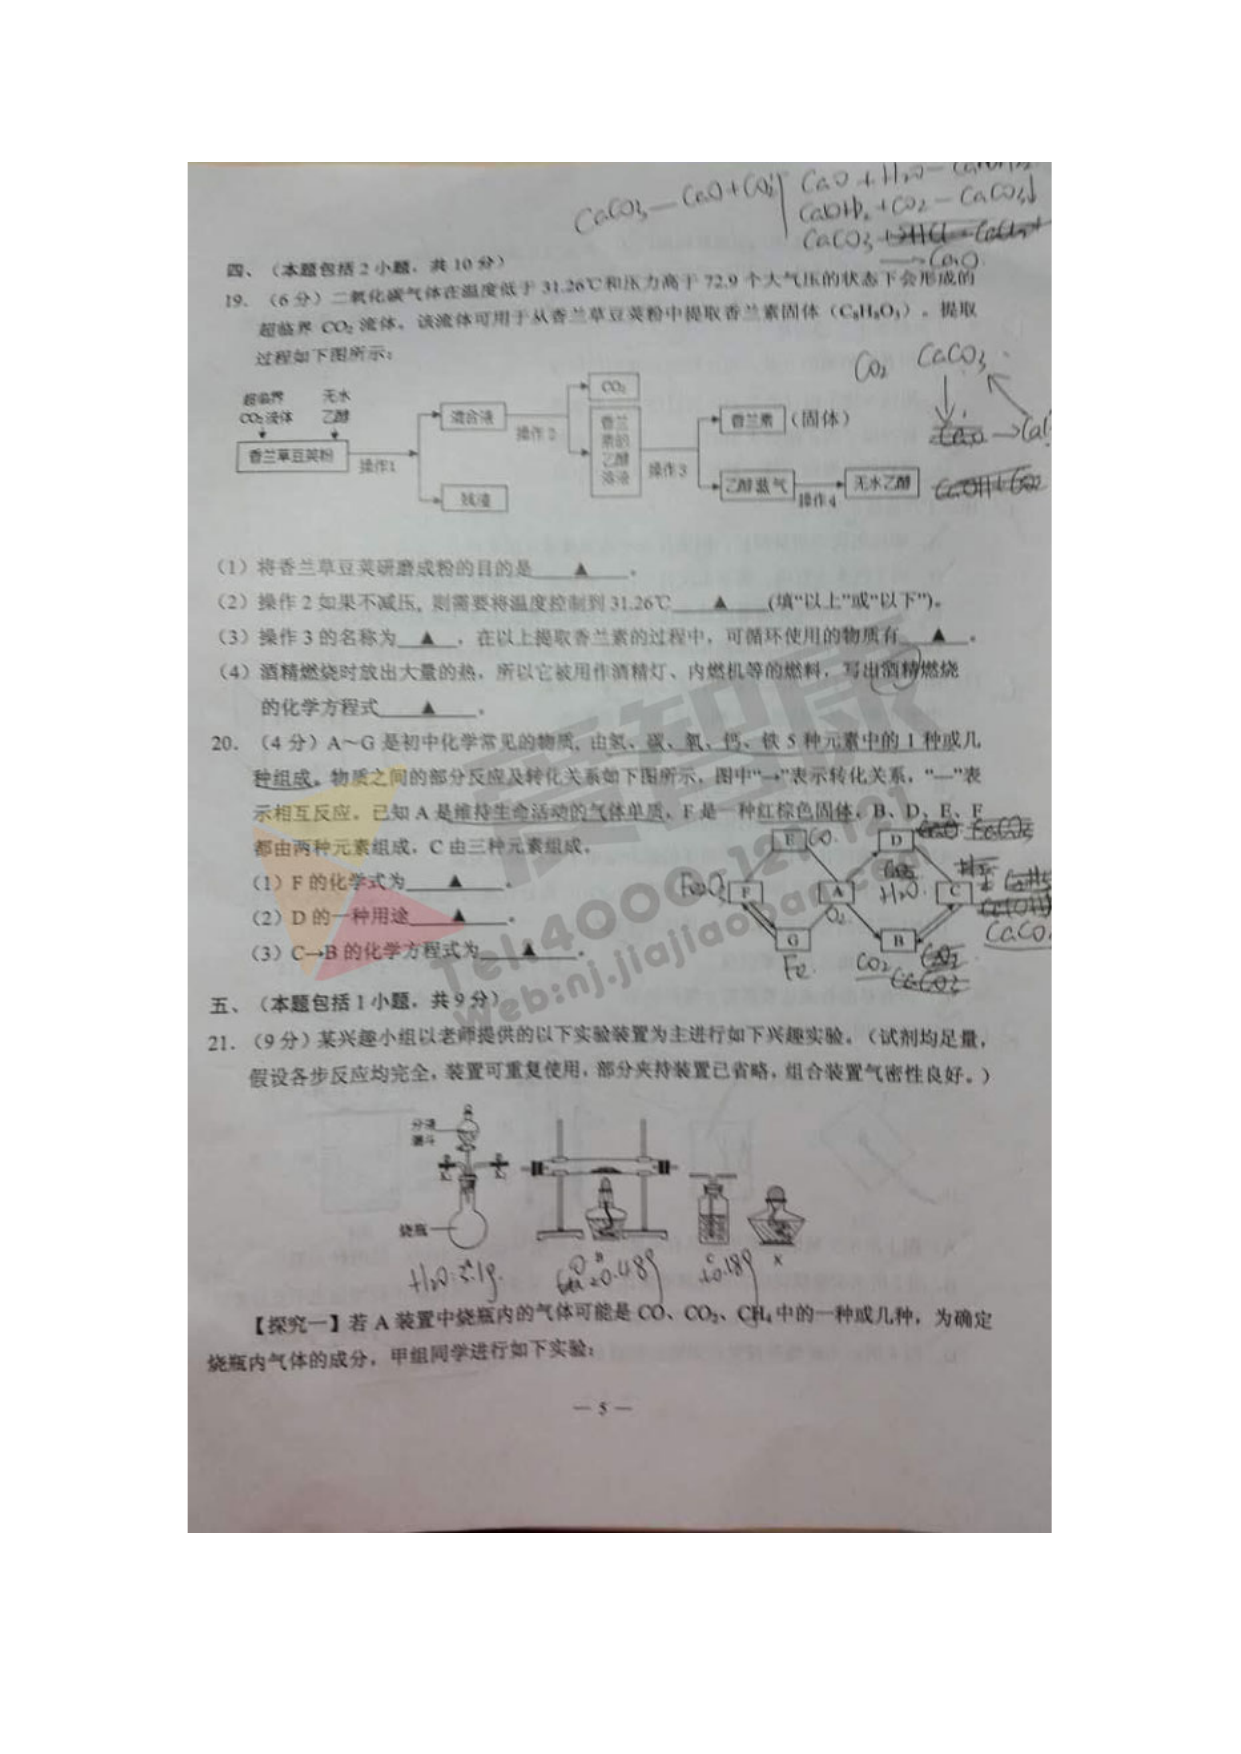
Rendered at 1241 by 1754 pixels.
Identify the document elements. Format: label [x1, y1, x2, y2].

picture [187, 162, 1052, 1533]
